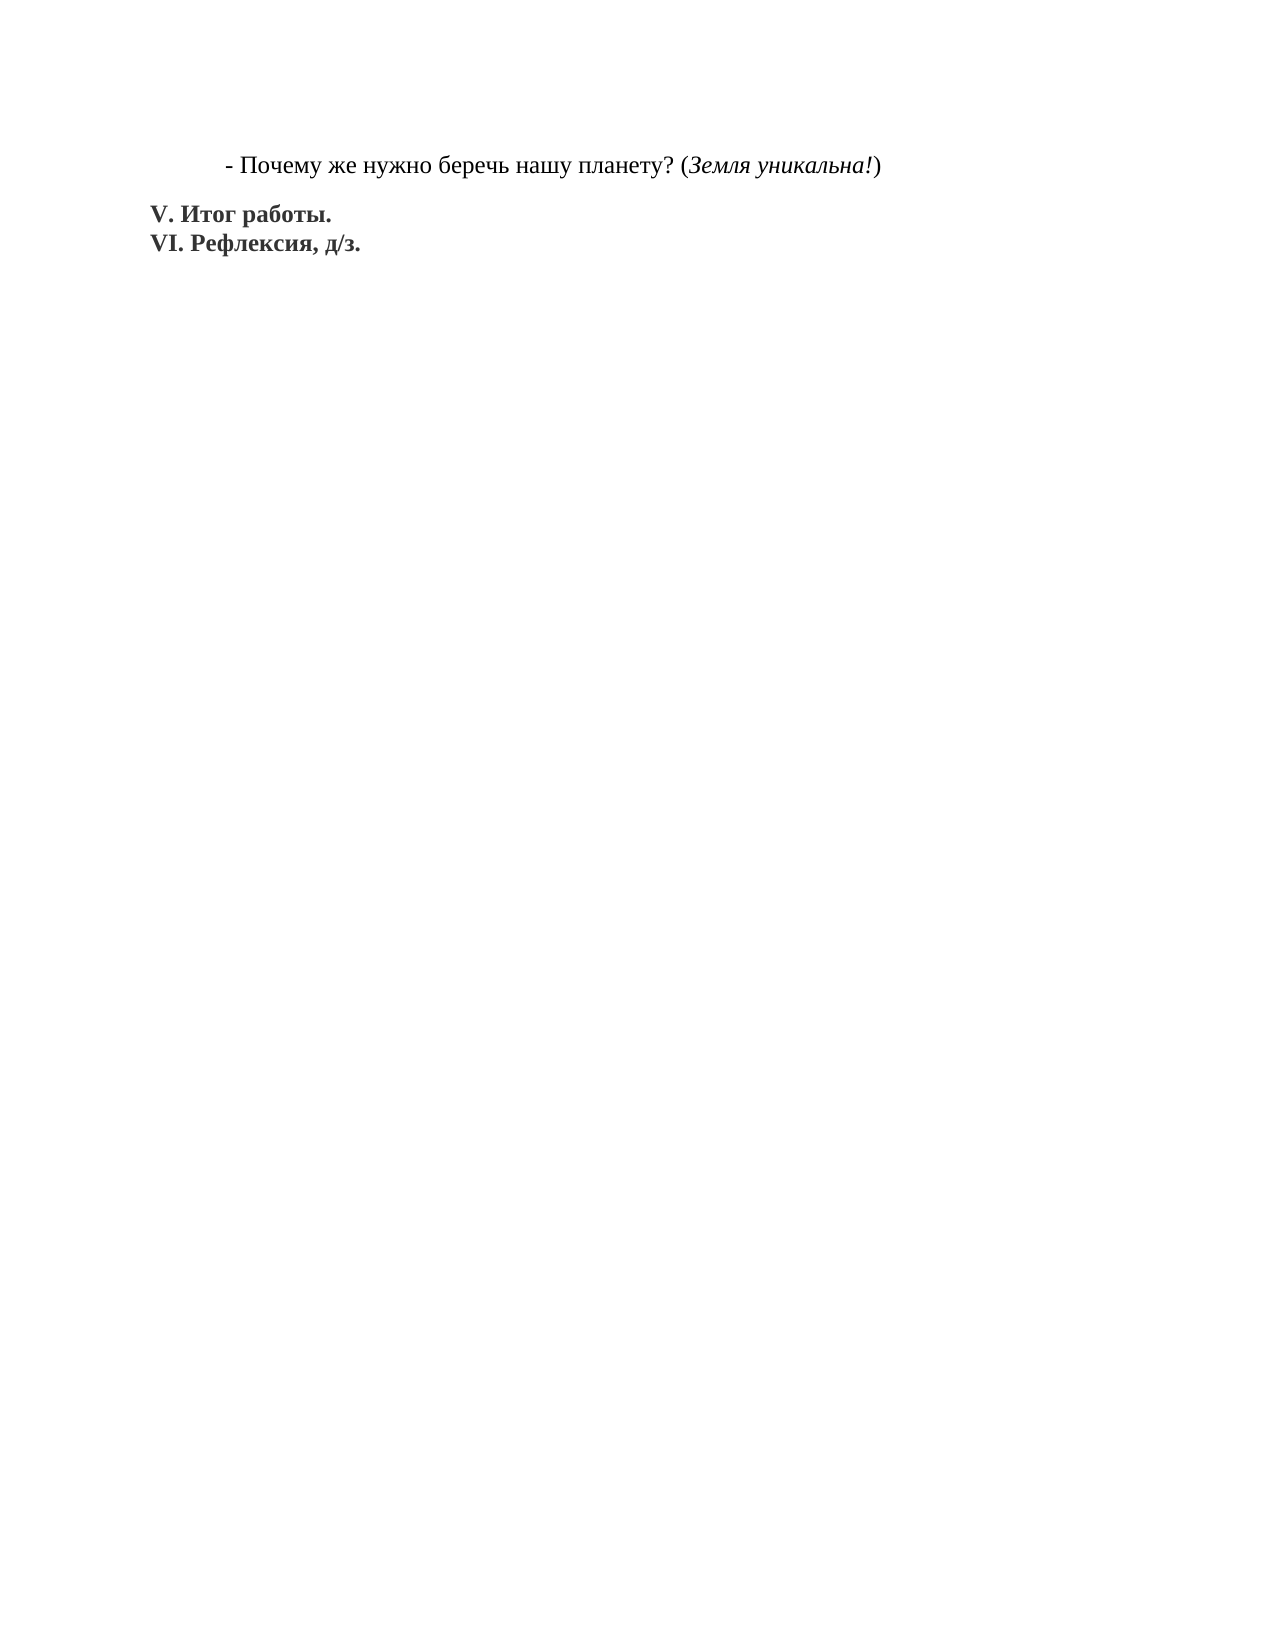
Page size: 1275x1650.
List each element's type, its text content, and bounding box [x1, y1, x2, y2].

text V. Итог работы. [150, 199, 1125, 228]
text VI. Рефлексия, д/з. [150, 228, 1125, 257]
list - Почему же нужно беречь нашу планету? (Земля уникальна!) [225, 150, 1125, 179]
